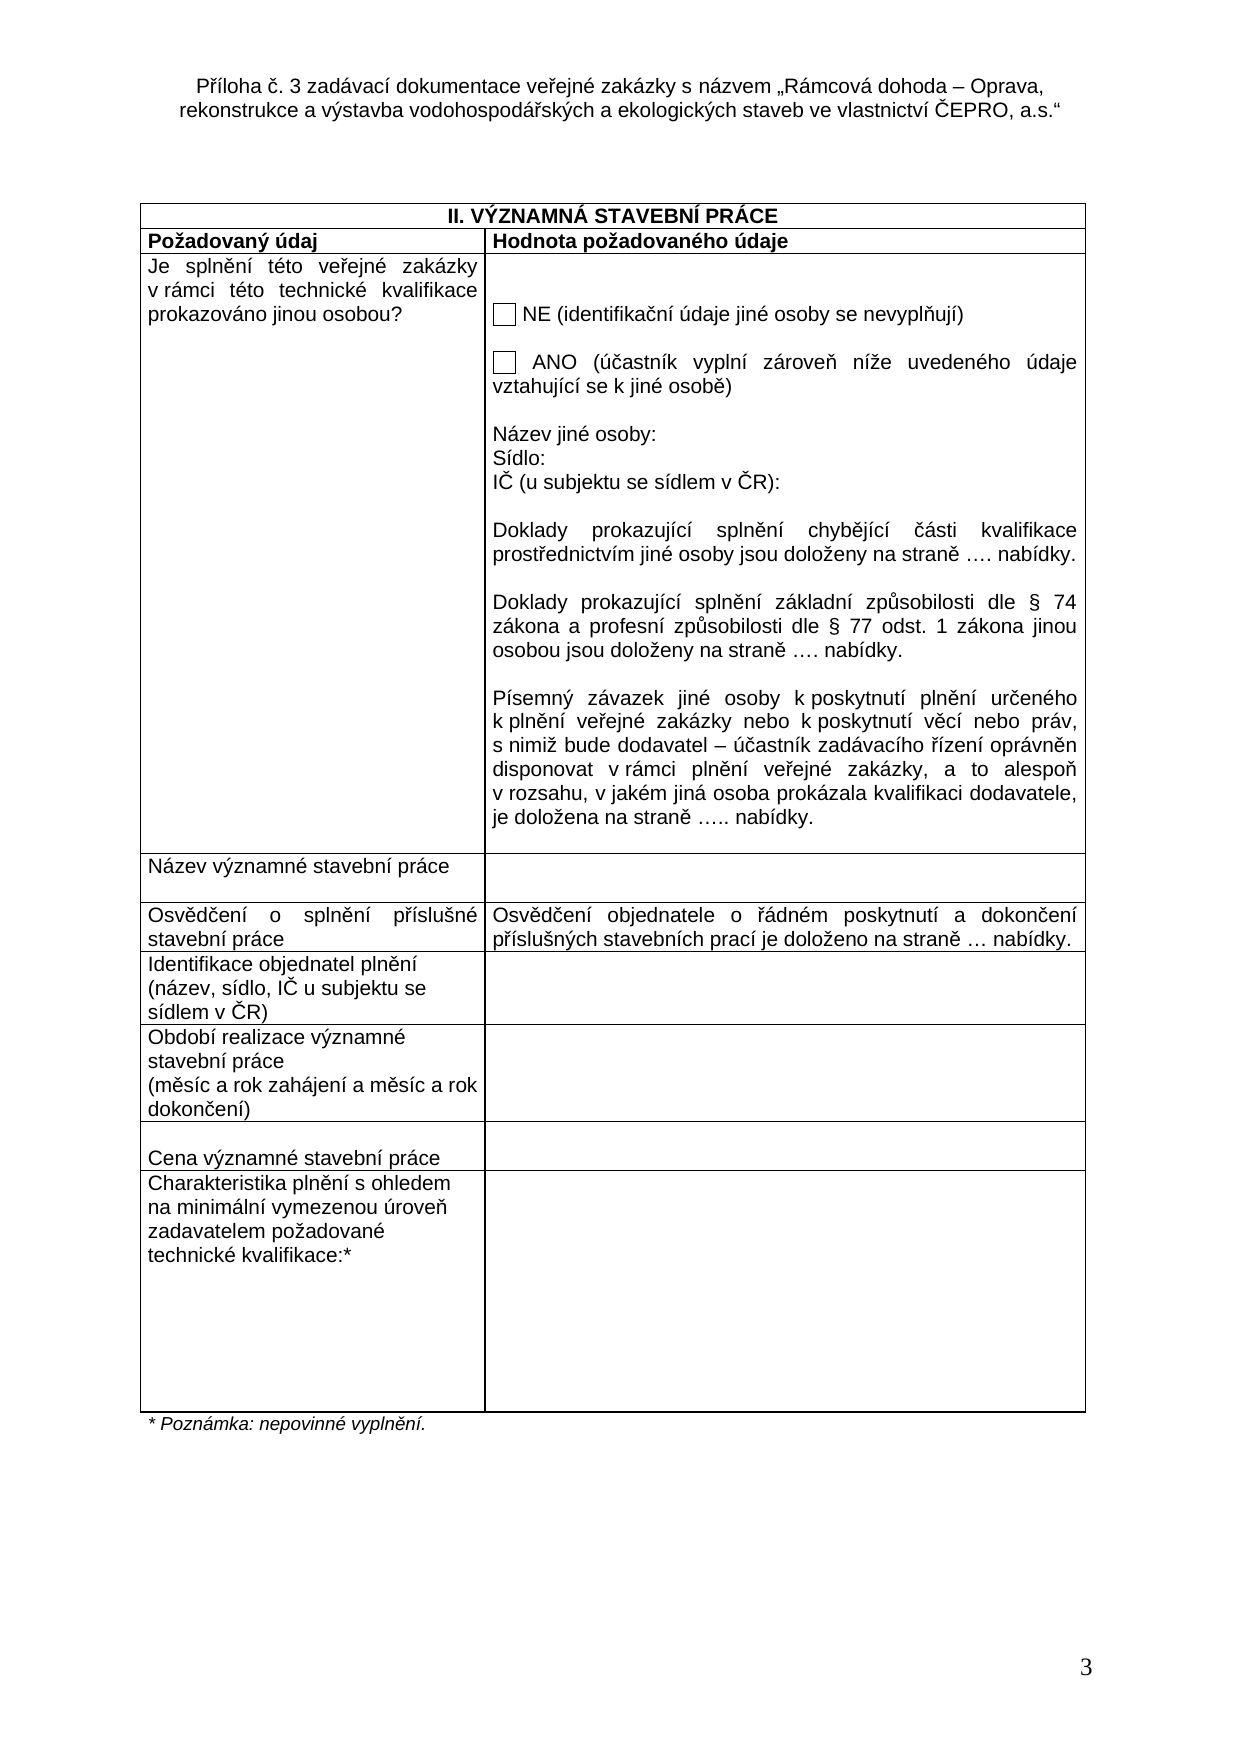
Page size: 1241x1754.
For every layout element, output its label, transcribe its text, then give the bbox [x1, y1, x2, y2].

table_cell [486, 1122, 1085, 1170]
table_cell Identifikace objednatel plnění (název, sídlo, IČ u subjektu se sídlem v ČR) [141, 952, 484, 1024]
table_cell Hodnota požadovaného údaje [486, 229, 1085, 253]
table_cell Název významné stavební práce [141, 854, 484, 902]
text * Poznámka: nepovinné vyplnění. [148, 1412, 1093, 1434]
table_cell [486, 854, 1085, 902]
table_cell Požadovaný údaj [141, 229, 484, 253]
table_cell Je splnění této veřejné zakázky v rámci této technické kvalifikace prokazováno jinou osobou? [141, 254, 484, 853]
table_cell Osvědčení objednatele o řádném poskytnutí a dokončení příslušných stavebních prací je doloženo na straně … nabídky. [486, 903, 1085, 951]
table_header II. významná sTAVEBNÍ PRÁCE [141, 204, 1085, 228]
table_cell Charakteristika plnění s ohledem na minimální vymezenou úroveň zadavatelem požadované technické kvalifikace:* [141, 1171, 484, 1411]
table_cell Cena významné stavební práce [141, 1122, 484, 1170]
table_cell [486, 952, 1085, 1024]
table_cell NE (identifikační údaje jiné osoby se nevyplňují) ANO (účastník vyplní zároveň níže uvedeného údaje vztahující se k jiné osobě) Název jiné osoby: Sídlo: IČ (u subjektu se sídlem v ČR): Doklady prokazující splnění chybějící části kvalifikace prostřednictvím jiné osoby jsou doloženy na straně …. nabídky. Doklady prokazující splnění základní způsobilosti dle § 74 zákona a profesní způsobilosti dle § 77 odst. 1 zákona jinou osobou jsou doloženy na straně …. nabídky. Písemný závazek jiné osoby k poskytnutí plnění určeného k plnění veřejné zakázky nebo k poskytnutí věcí nebo práv, s nimiž bude dodavatel – účastník zadávacího řízení oprávněn disponovat v rámci plnění veřejné zakázky, a to alespoň v rozsahu, v jakém jiná osoba prokázala kvalifikaci dodavatele, je doložena na straně ….. nabídky. [486, 254, 1085, 853]
table_cell Období realizace významné stavební práce (měsíc a rok zahájení a měsíc a rok dokončení) [141, 1025, 484, 1121]
table_cell Osvědčení o splnění příslušné stavební práce [141, 903, 484, 951]
table_cell [486, 1025, 1085, 1121]
table_cell [486, 1171, 1085, 1411]
